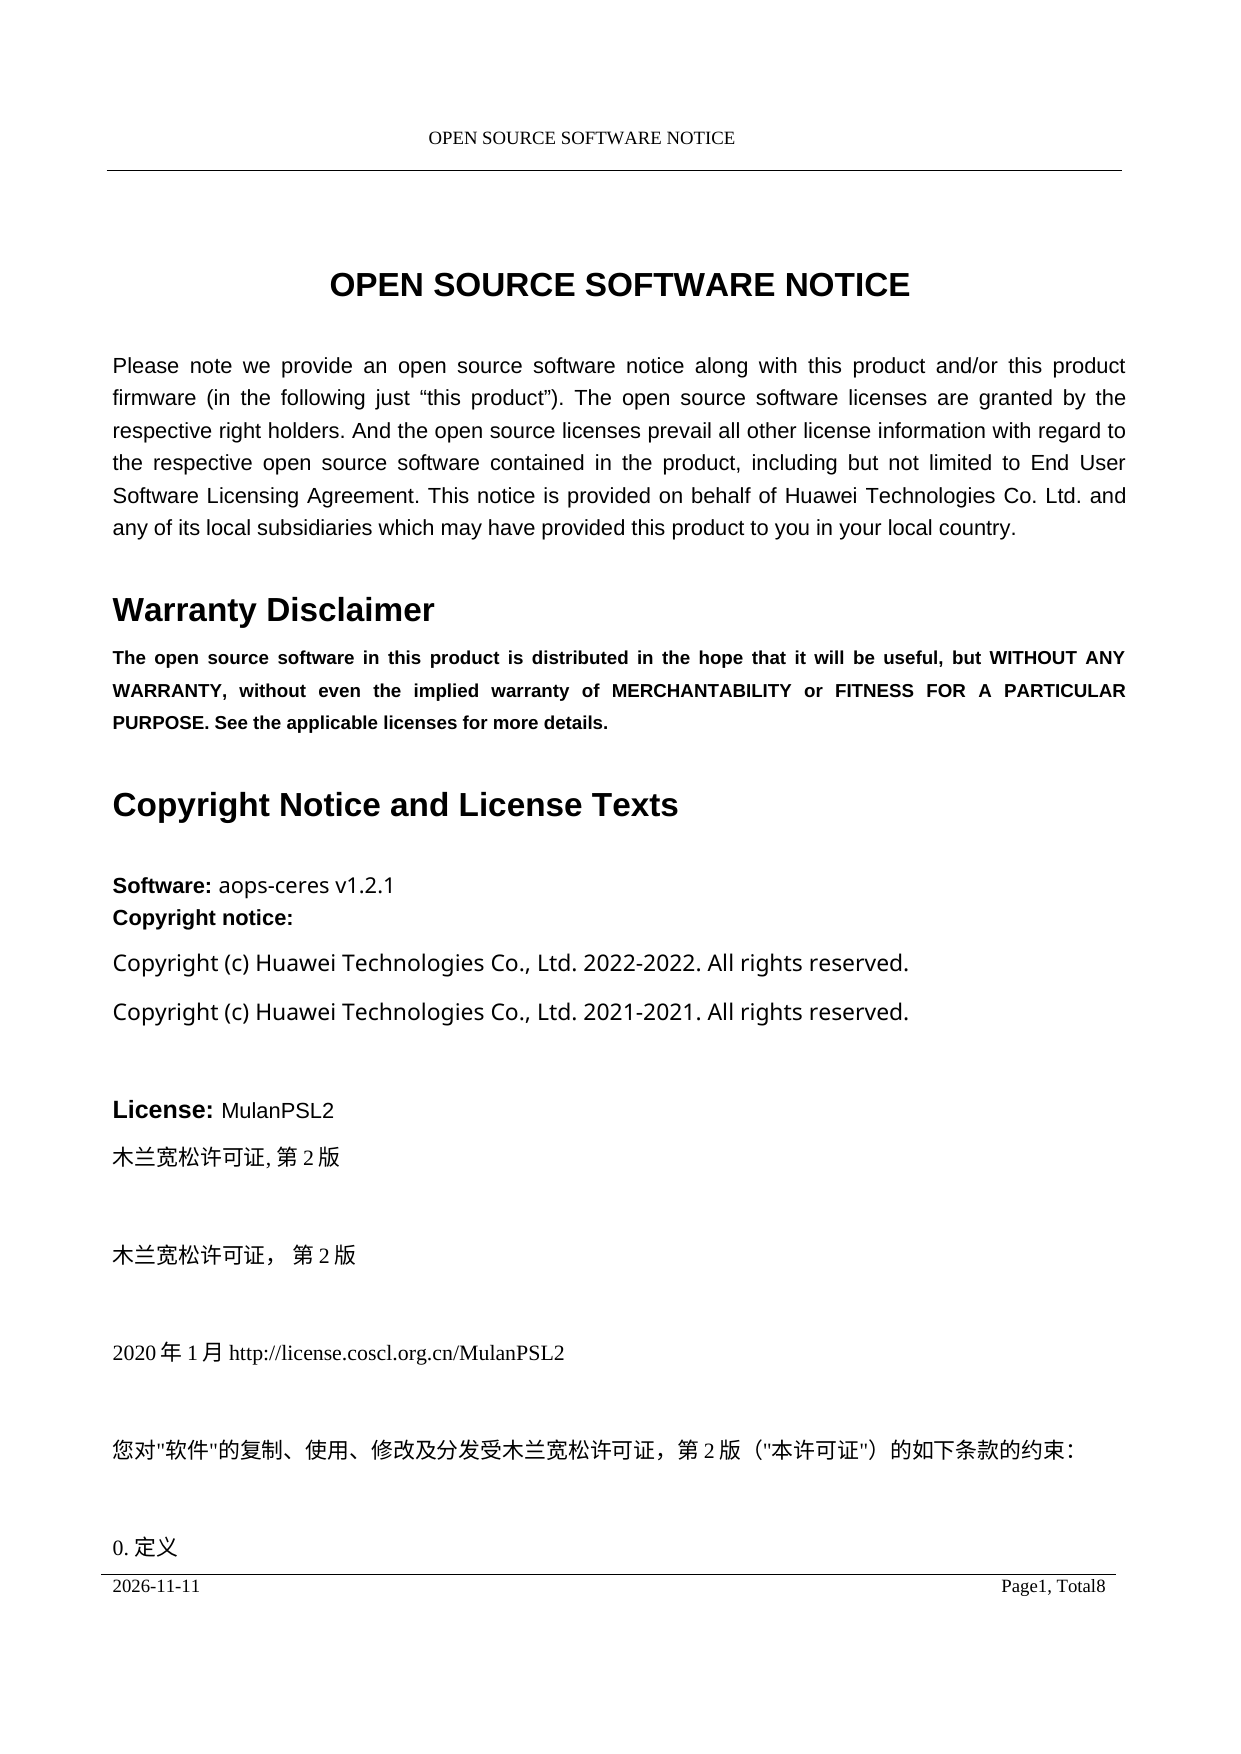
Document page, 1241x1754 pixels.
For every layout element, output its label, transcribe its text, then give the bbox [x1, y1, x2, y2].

text Copyright Notice and License Texts [112, 771, 1128, 836]
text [112, 1140, 1128, 1562]
text Copyright notice: [112, 901, 1128, 934]
text License: MulanPSL2 [112, 1093, 1128, 1125]
text OPEN SOURCE SOFTWARE NOTICE [112, 251, 1128, 316]
text Software: aops-ceres v1.2.1 [112, 869, 1128, 901]
text Copyright (c) Huawei Technologies Co., Ltd. 2022-2022. All rights reserved. Copyright (c) Huawei Technologies Co., Ltd. 2021-2021. All rights reserved. [112, 947, 1128, 1077]
text Please note we provide an open source software notice along with this product and/or this product firmware (in the following just “this product”). The open source software licenses are granted by the respective right holders. And the open source licenses prevail all other license information with regard to the respective open source software contained in the product, including but not limited to End User Software Licensing Agreement. This notice is provided on behalf of Huawei Technologies Co. Ltd. and any of its local subsidiaries which may have provided this product to you in your local country. [112, 349, 1128, 544]
text Warranty Disclaimer [112, 576, 1128, 641]
text The open source software in this product is distributed in the hope that it will be useful, but WITHOUT ANY WARRANTY, without even the implied warranty of MERCHANTABILITY or FITNESS FOR A PARTICULAR PURPOSE. See the applicable licenses for more details. [112, 641, 1128, 739]
